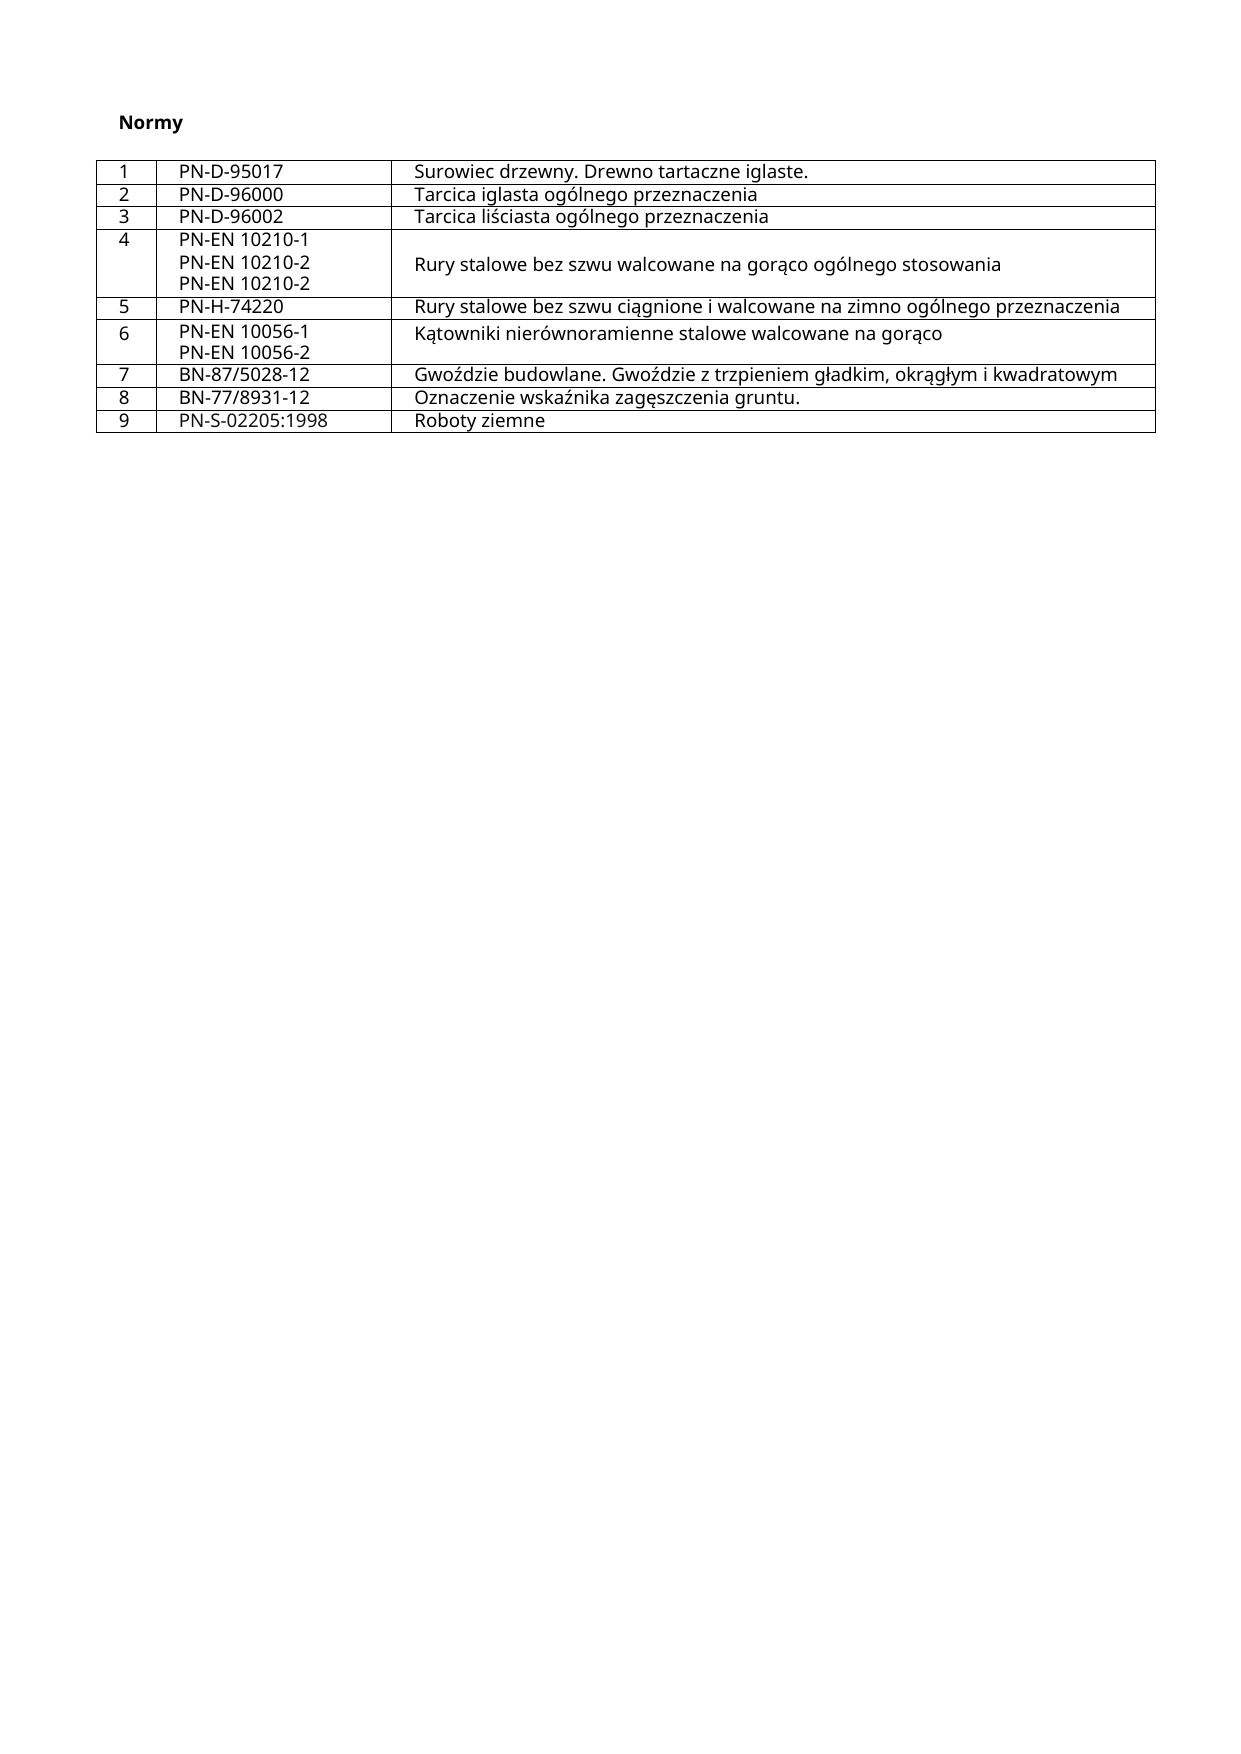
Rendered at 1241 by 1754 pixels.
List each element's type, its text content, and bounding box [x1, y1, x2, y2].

table_cell BN-77/8931-12 [157, 388, 391, 409]
table_cell BN-87/5028-12 [157, 365, 391, 387]
table_cell Gwoździe budowlane. Gwoździe z trzpieniem gładkim, okrągłym i kwadratowym [392, 365, 1155, 387]
text Normy [118, 109, 1180, 135]
table_header Surowiec drzewny. Drewno tartaczne iglaste. [392, 161, 1155, 184]
table_cell PN-EN 10210-1 [157, 230, 391, 251]
table_cell PN-EN 10210-2 PN-EN 10210-2 [157, 251, 391, 297]
table_cell 4 [97, 230, 156, 251]
table_cell Tarcica iglasta ogólnego przeznaczenia [392, 185, 1155, 206]
table_cell 2 [97, 185, 156, 206]
table_cell [97, 251, 156, 297]
table_cell Rury stalowe bez szwu walcowane na gorąco ogólnego stosowania [392, 251, 1155, 297]
table_cell PN-D-96002 [157, 207, 391, 229]
table_header 1 [97, 161, 156, 184]
table_cell Tarcica liściasta ogólnego przeznaczenia [392, 207, 1155, 229]
table_cell PN-EN 10056-1 PN-EN 10056-2 [157, 320, 391, 364]
table_cell 9 [97, 411, 156, 432]
table_cell Kątowniki nierównoramienne stalowe walcowane na gorąco [392, 320, 1155, 364]
table_cell 3 [97, 207, 156, 229]
table_header PN-D-95017 [157, 161, 391, 184]
table_cell Oznaczenie wskaźnika zagęszczenia gruntu. [392, 388, 1155, 409]
table_cell 5 [97, 298, 156, 319]
table_cell Rury stalowe bez szwu ciągnione i walcowane na zimno ogólnego przeznaczenia [392, 298, 1155, 319]
table_cell 6 [97, 320, 156, 364]
table_cell Roboty ziemne [392, 411, 1155, 432]
table_cell PN-D-96000 [157, 185, 391, 206]
table_cell PN-H-74220 [157, 298, 391, 319]
table_cell 7 [97, 365, 156, 387]
table_cell 8 [97, 388, 156, 409]
table_cell [392, 230, 1155, 251]
table_cell PN-S-02205:1998 [157, 411, 391, 432]
